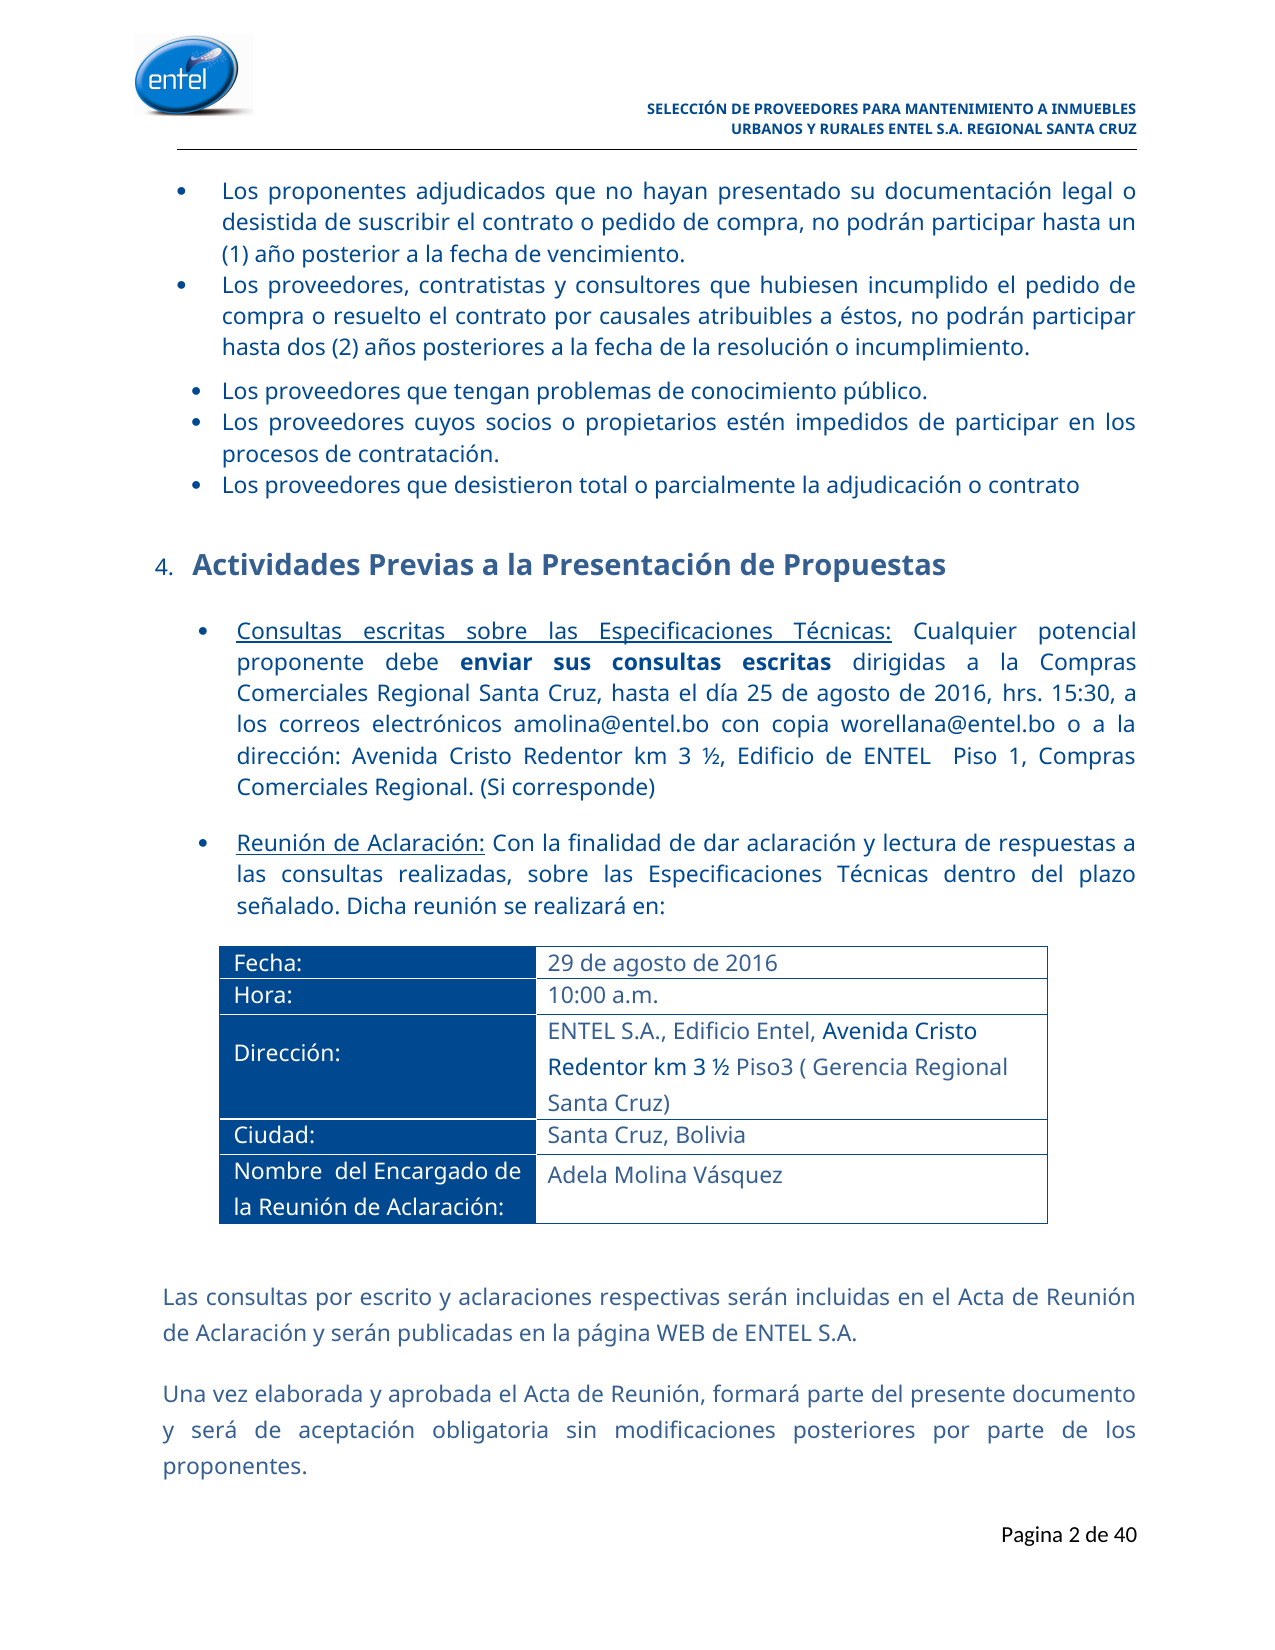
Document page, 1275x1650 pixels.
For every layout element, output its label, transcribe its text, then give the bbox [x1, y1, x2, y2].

picture [134, 34, 254, 116]
list Los proponentes adjudicados que no hayan presentado su documentación legal o desistida de suscribir el contrato o pedido de compra, no podrán participar hasta un (1) año posterior a la fecha de vencimiento. [177, 175, 1137, 269]
table_cell Nombre del Encargado de la Reunión de Aclaración: [220, 1155, 536, 1223]
table_header Fecha: [220, 947, 536, 978]
text Una vez elaborada y aprobada el Acta de Reunión, formará parte del presente documento y será de aceptación obligatoria sin modificaciones posteriores por parte de los proponentes. [162, 1378, 1137, 1481]
table_cell Adela Molina Vásquez [537, 1155, 1047, 1223]
list Reunión de Aclaración: Con la finalidad de dar aclaración y lectura de respuestas a las consultas realizadas, sobre las Especificaciones Técnicas dentro del plazo señalado. Dicha reunión se realizará en: [199, 827, 1137, 921]
text Las consultas por escrito y aclaraciones respectivas serán incluidas en el Acta de Reunión de Aclaración y serán publicadas en la página WEB de ENTEL S.A. [162, 1281, 1137, 1348]
list Los proveedores que desistieron total o parcialmente la adjudicación o contrato [192, 469, 1137, 500]
table_cell 10:00 a.m. [537, 979, 1047, 1014]
list Los proveedores que tengan problemas de conocimiento público. [192, 375, 1137, 406]
list Los proveedores, contratistas y consultores que hubiesen incumplido el pedido de compra o resuelto el contrato por causales atribuibles a éstos, no podrán participar hasta dos (2) años posteriores a la fecha de la resolución o incumplimiento. [177, 269, 1137, 362]
table_cell Hora: [220, 979, 536, 1014]
list Actividades Previas a la Presentación de Propuestas [154, 544, 1137, 583]
table_cell ENTEL S.A., Edificio Entel, Avenida Cristo Redentor km 3 ½ Piso3 ( Gerencia Regional Santa Cruz) [537, 1015, 1047, 1118]
table_cell Santa Cruz, Bolivia [537, 1120, 1047, 1154]
list Los proveedores cuyos socios o propietarios estén impedidos de participar en los procesos de contratación. [192, 406, 1137, 469]
table_header 29 de agosto de 2016 [537, 947, 1047, 978]
table_cell Ciudad: [220, 1120, 536, 1154]
table_cell Dirección: [220, 1015, 536, 1118]
list Consultas escritas sobre las Especificaciones Técnicas: Cualquier potencial proponente debe enviar sus consultas escritas dirigidas a la Compras Comerciales Regional Santa Cruz, hasta el día 25 de agosto de 2016, hrs. 15:30, a los correos electrónicos amolina@entel.bo con copia worellana@entel.bo o a la dirección: Avenida Cristo Redentor km 3 ½, Edificio de ENTEL Piso 1, Compras Comerciales Regional. (Si corresponde) [199, 615, 1137, 802]
